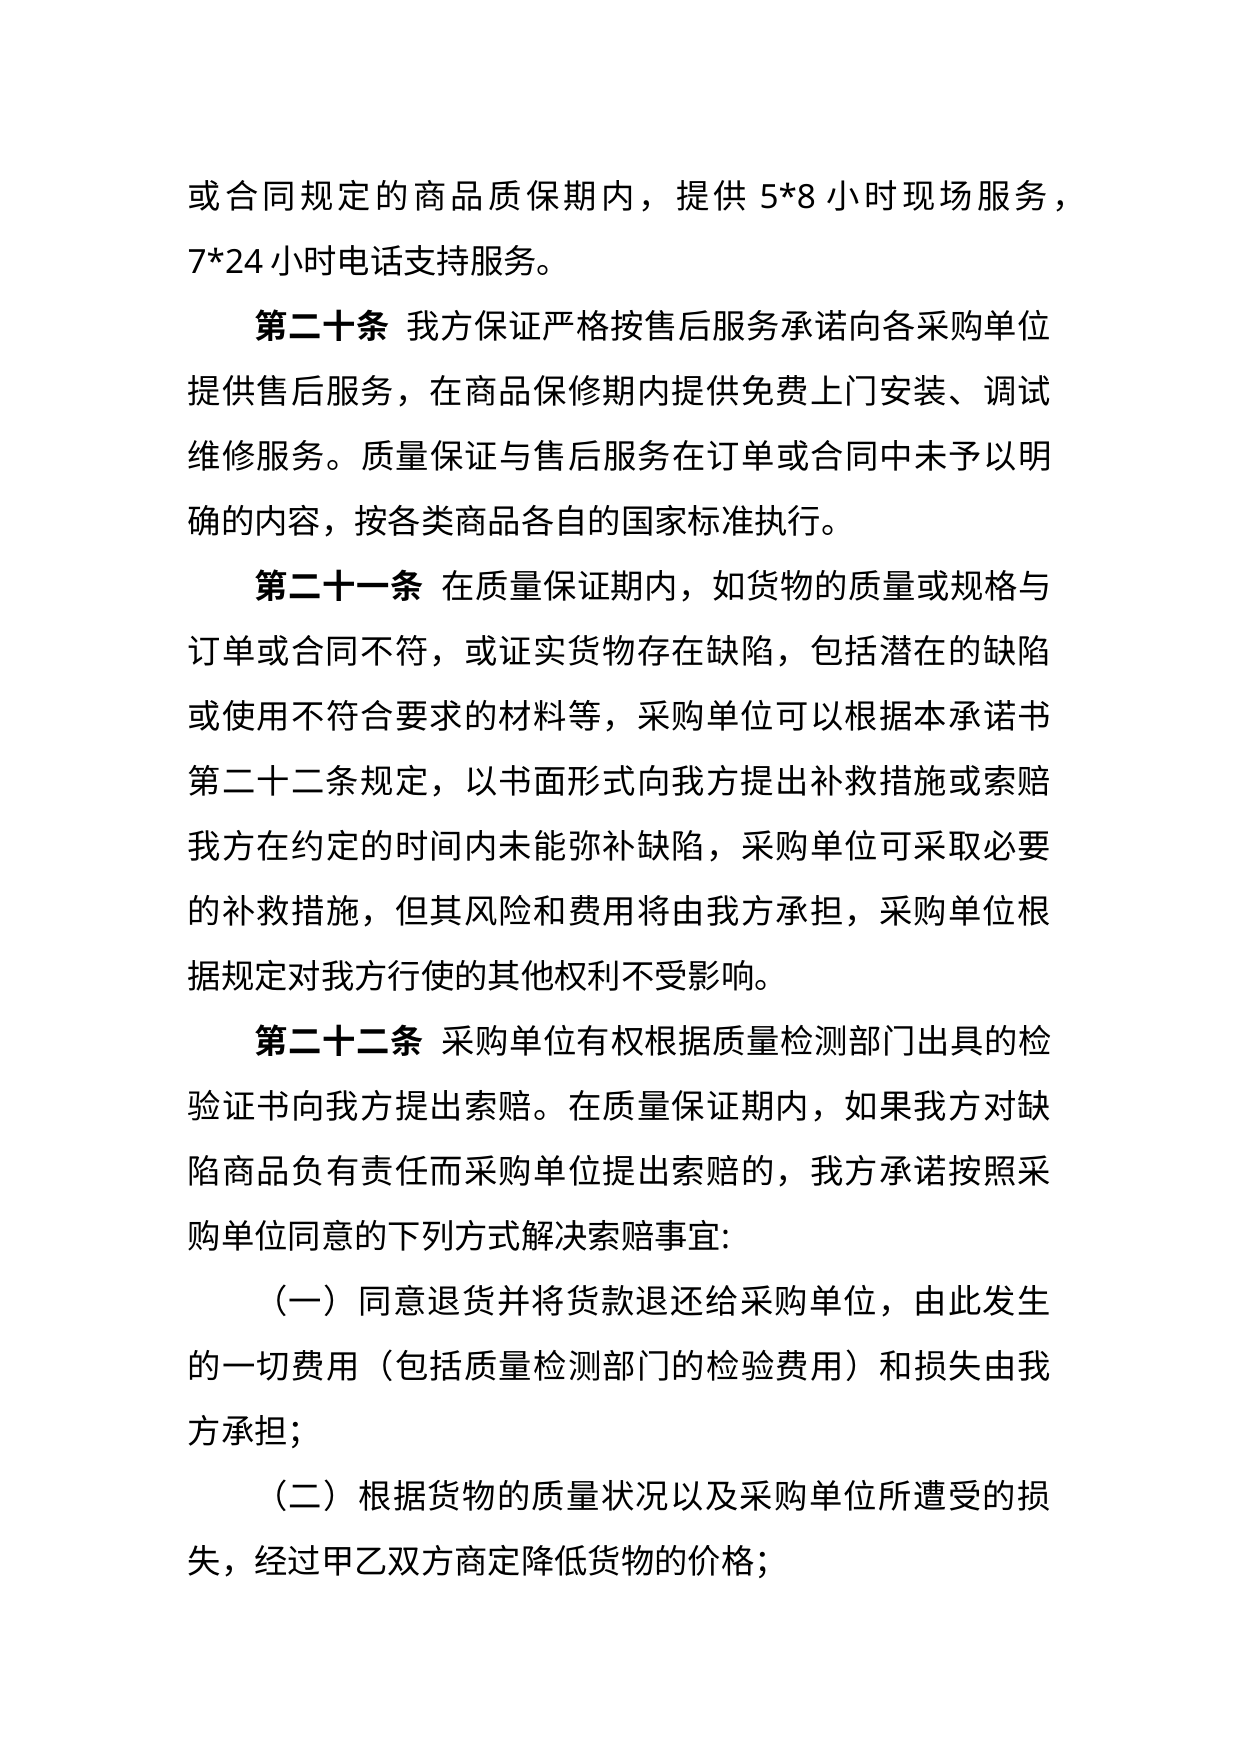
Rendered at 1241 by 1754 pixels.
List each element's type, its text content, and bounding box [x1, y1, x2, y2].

text 第二十一条 在质量保证期内，如货物的质量或规格与订单或合同不符，或证实货物存在缺陷，包括潜在的缺陷或使用不符合要求的材料等，采购单位可以根据本承诺书第二十二条规定，以书面形式向我方提出补救措施或索赔。我方在约定的时间内未能弥补缺陷，采购单位可采取必要的补救措施，但其风险和费用将由我方承担，采购单位根据规定对我方行使的其他权利不受影响。 [187, 552, 1053, 1007]
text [187, 162, 1053, 292]
text （二）根据货物的质量状况以及采购单位所遭受的损失，经过甲乙双方商定降低货物的价格； [187, 1462, 1051, 1592]
text 第二十条 我方保证严格按售后服务承诺向各采购单位提供售后服务，在商品保修期内提供免费上门安装、调试、维修服务。质量保证与售后服务在订单或合同中未予以明确的内容，按各类商品各自的国家标准执行。 [187, 292, 1053, 552]
text （一）同意退货并将货款退还给采购单位，由此发生的一切费用（包括质量检测部门的检验费用）和损失由我方承担； [187, 1267, 1051, 1462]
text 第二十二条 采购单位有权根据质量检测部门出具的检验证书向我方提出索赔。在质量保证期内，如果我方对缺陷商品负有责任而采购单位提出索赔的，我方承诺按照采购单位同意的下列方式解决索赔事宜: [187, 1007, 1053, 1267]
